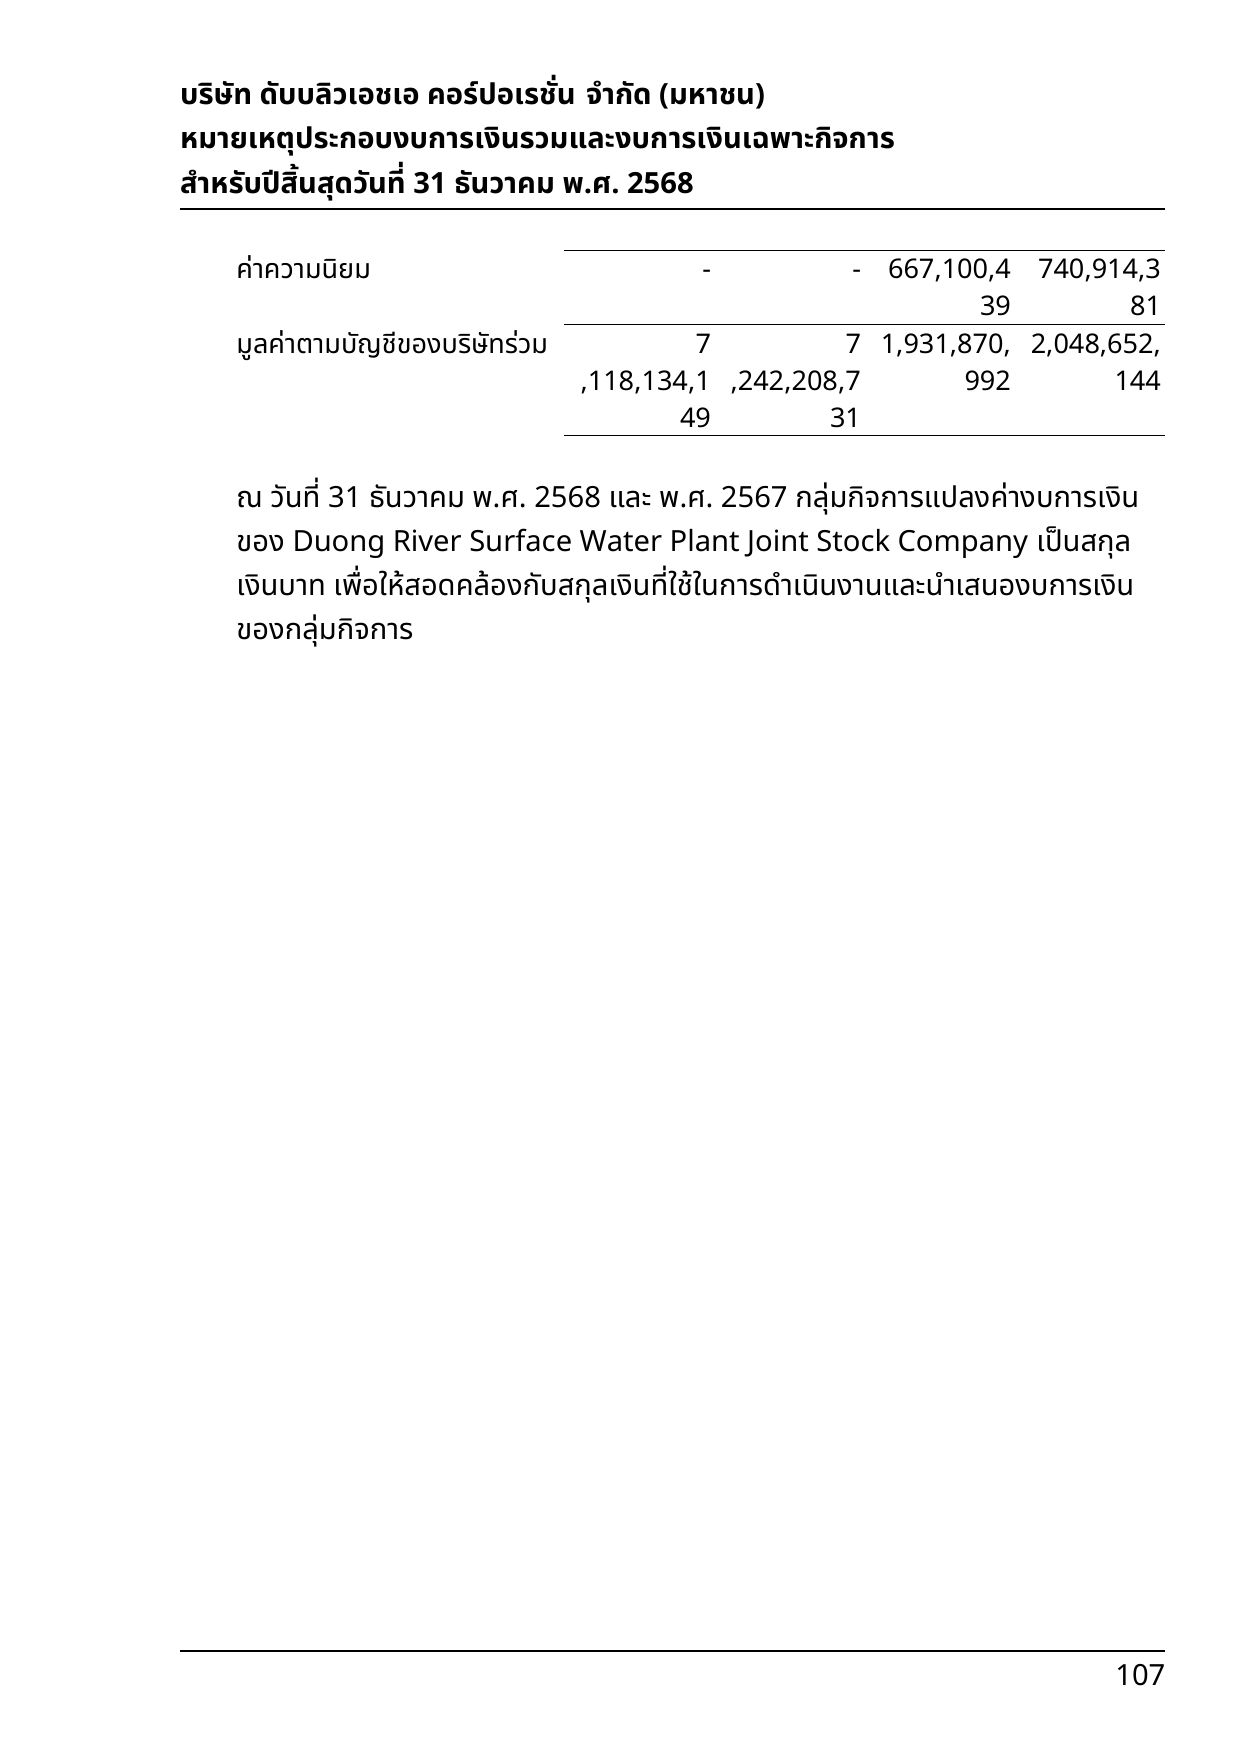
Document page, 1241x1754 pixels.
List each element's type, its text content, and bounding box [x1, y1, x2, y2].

text ณ วันที่ 31 ธันวาคม พ.ศ. 2568 และ พ.ศ. 2567 กลุ่มกิจการแปลงค่างบการเงินของ Duong River Surface Water Plant Joint Stock Company เป็นสกุลเงินบาท เพื่อให้สอดคล้องกับสกุลเงินที่ใช้ในการดำเนินงานและนำเสนองบการเงินของกลุ่มกิจการ [236, 476, 1165, 653]
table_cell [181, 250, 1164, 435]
